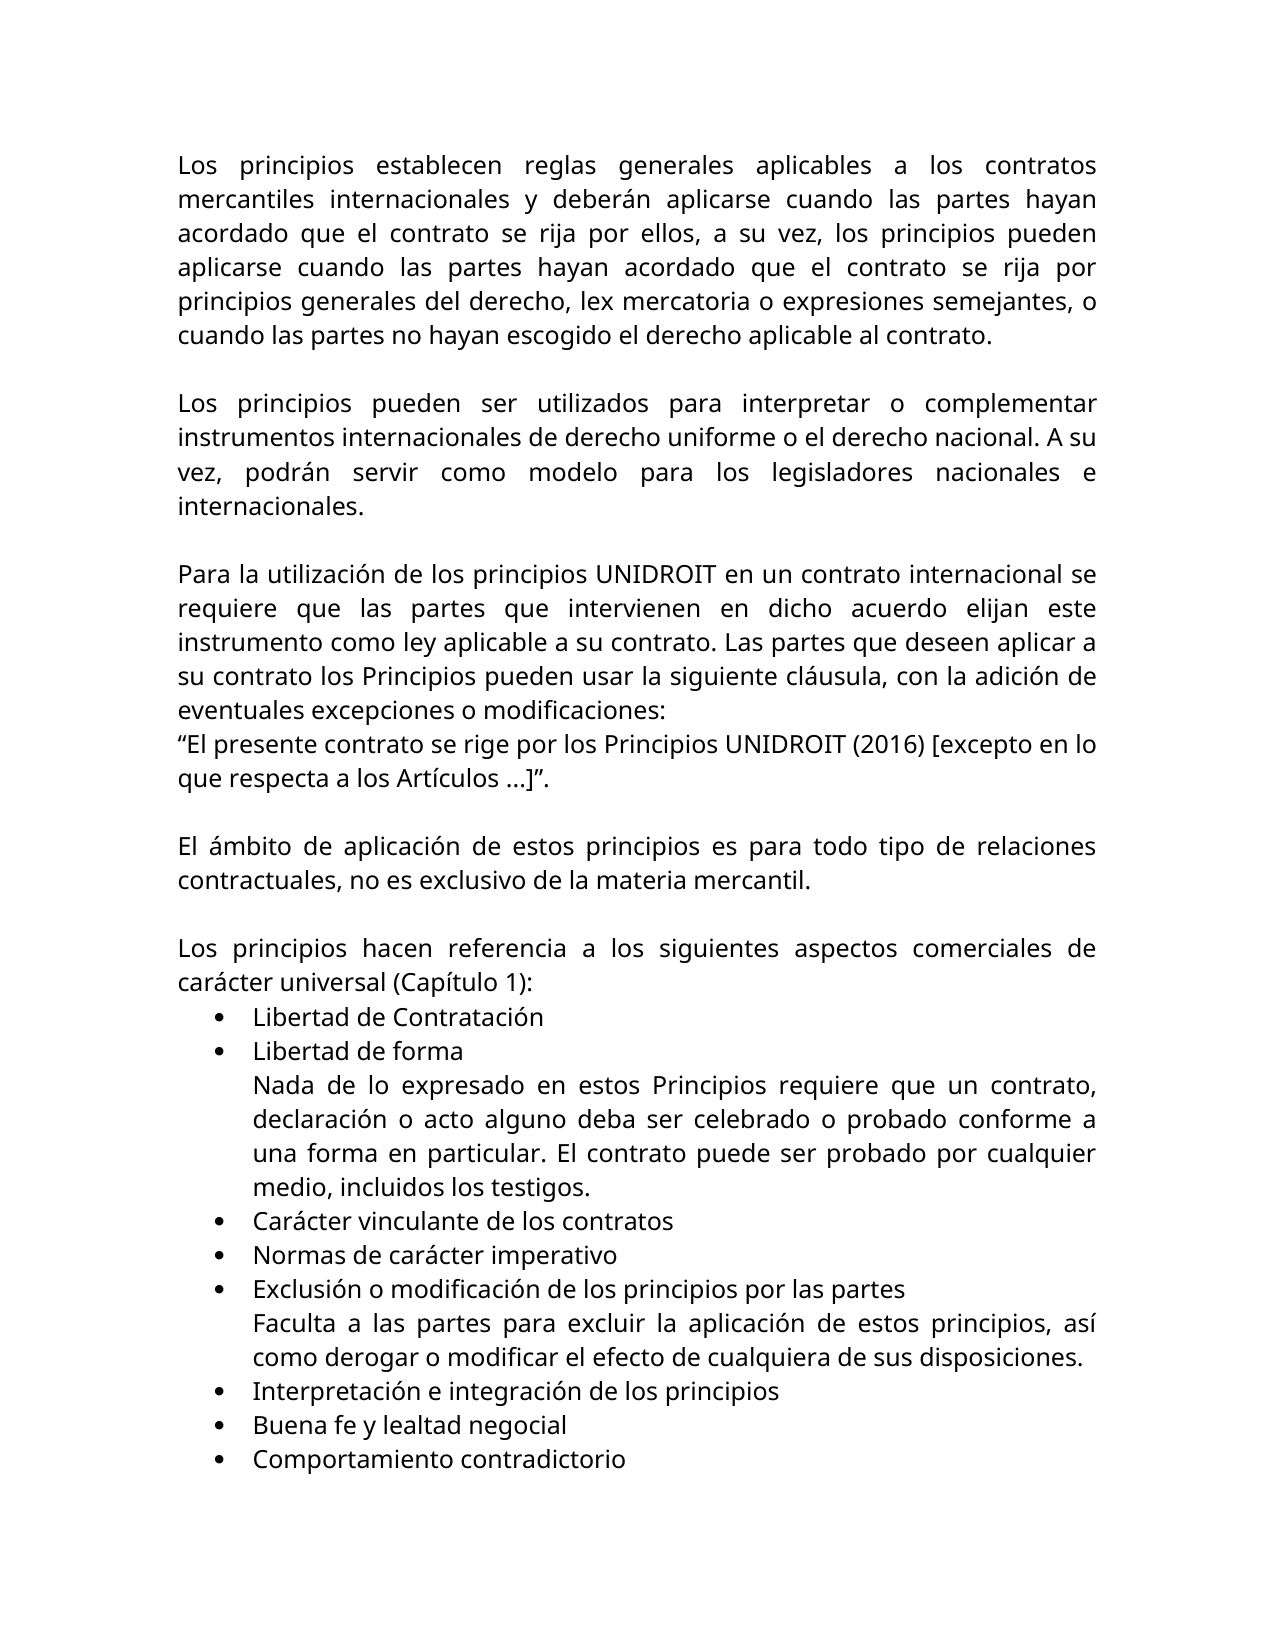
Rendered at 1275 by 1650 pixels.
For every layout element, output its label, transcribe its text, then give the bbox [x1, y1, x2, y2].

text “El presente contrato se rige por los Principios UNIDROIT (2016) [excepto en lo que respecta a los Artículos ...]”. [177, 727, 1098, 795]
text Los principios establecen reglas generales aplicables a los contratos mercantiles internacionales y deberán aplicarse cuando las partes hayan acordado que el contrato se rija por ellos, a su vez, los principios pueden aplicarse cuando las partes hayan acordado que el contrato se rija por principios generales del derecho, lex mercatoria o expresiones semejantes, o cuando las partes no hayan escogido el derecho aplicable al contrato. [177, 148, 1098, 352]
text El ámbito de aplicación de estos principios es para todo tipo de relaciones contractuales, no es exclusivo de la materia mercantil. [177, 829, 1098, 897]
list Libertad de Contratación [215, 999, 1098, 1033]
list Nada de lo expresado en estos Principios requiere que un contrato, declaración o acto alguno deba ser celebrado o probado conforme a una forma en particular. El contrato puede ser probado por cualquier medio, incluidos los testigos. [252, 1067, 1098, 1203]
list Comportamiento contradictorio [215, 1442, 1098, 1476]
list Carácter vinculante de los contratos [215, 1203, 1098, 1238]
text Para la utilización de los principios UNIDROIT en un contrato internacional se requiere que las partes que intervienen en dicho acuerdo elijan este instrumento como ley aplicable a su contrato. Las partes que deseen aplicar a su contrato los Principios pueden usar la siguiente cláusula, con la adición de eventuales excepciones o modificaciones: [177, 556, 1098, 727]
list Interpretación e integración de los principios [215, 1374, 1098, 1408]
list Normas de carácter imperativo [215, 1238, 1098, 1272]
list Exclusión o modificación de los principios por las partes [215, 1272, 1098, 1306]
list Buena fe y lealtad negocial [215, 1408, 1098, 1442]
text Los principios hacen referencia a los siguientes aspectos comerciales de carácter universal (Capítulo 1): [177, 931, 1098, 999]
text Los principios pueden ser utilizados para interpretar o complementar instrumentos internacionales de derecho uniforme o el derecho nacional. A su vez, podrán servir como modelo para los legisladores nacionales e internacionales. [177, 386, 1098, 522]
list Faculta a las partes para excluir la aplicación de estos principios, así como derogar o modificar el efecto de cualquiera de sus disposiciones. [252, 1306, 1098, 1374]
list Libertad de forma [215, 1033, 1098, 1067]
